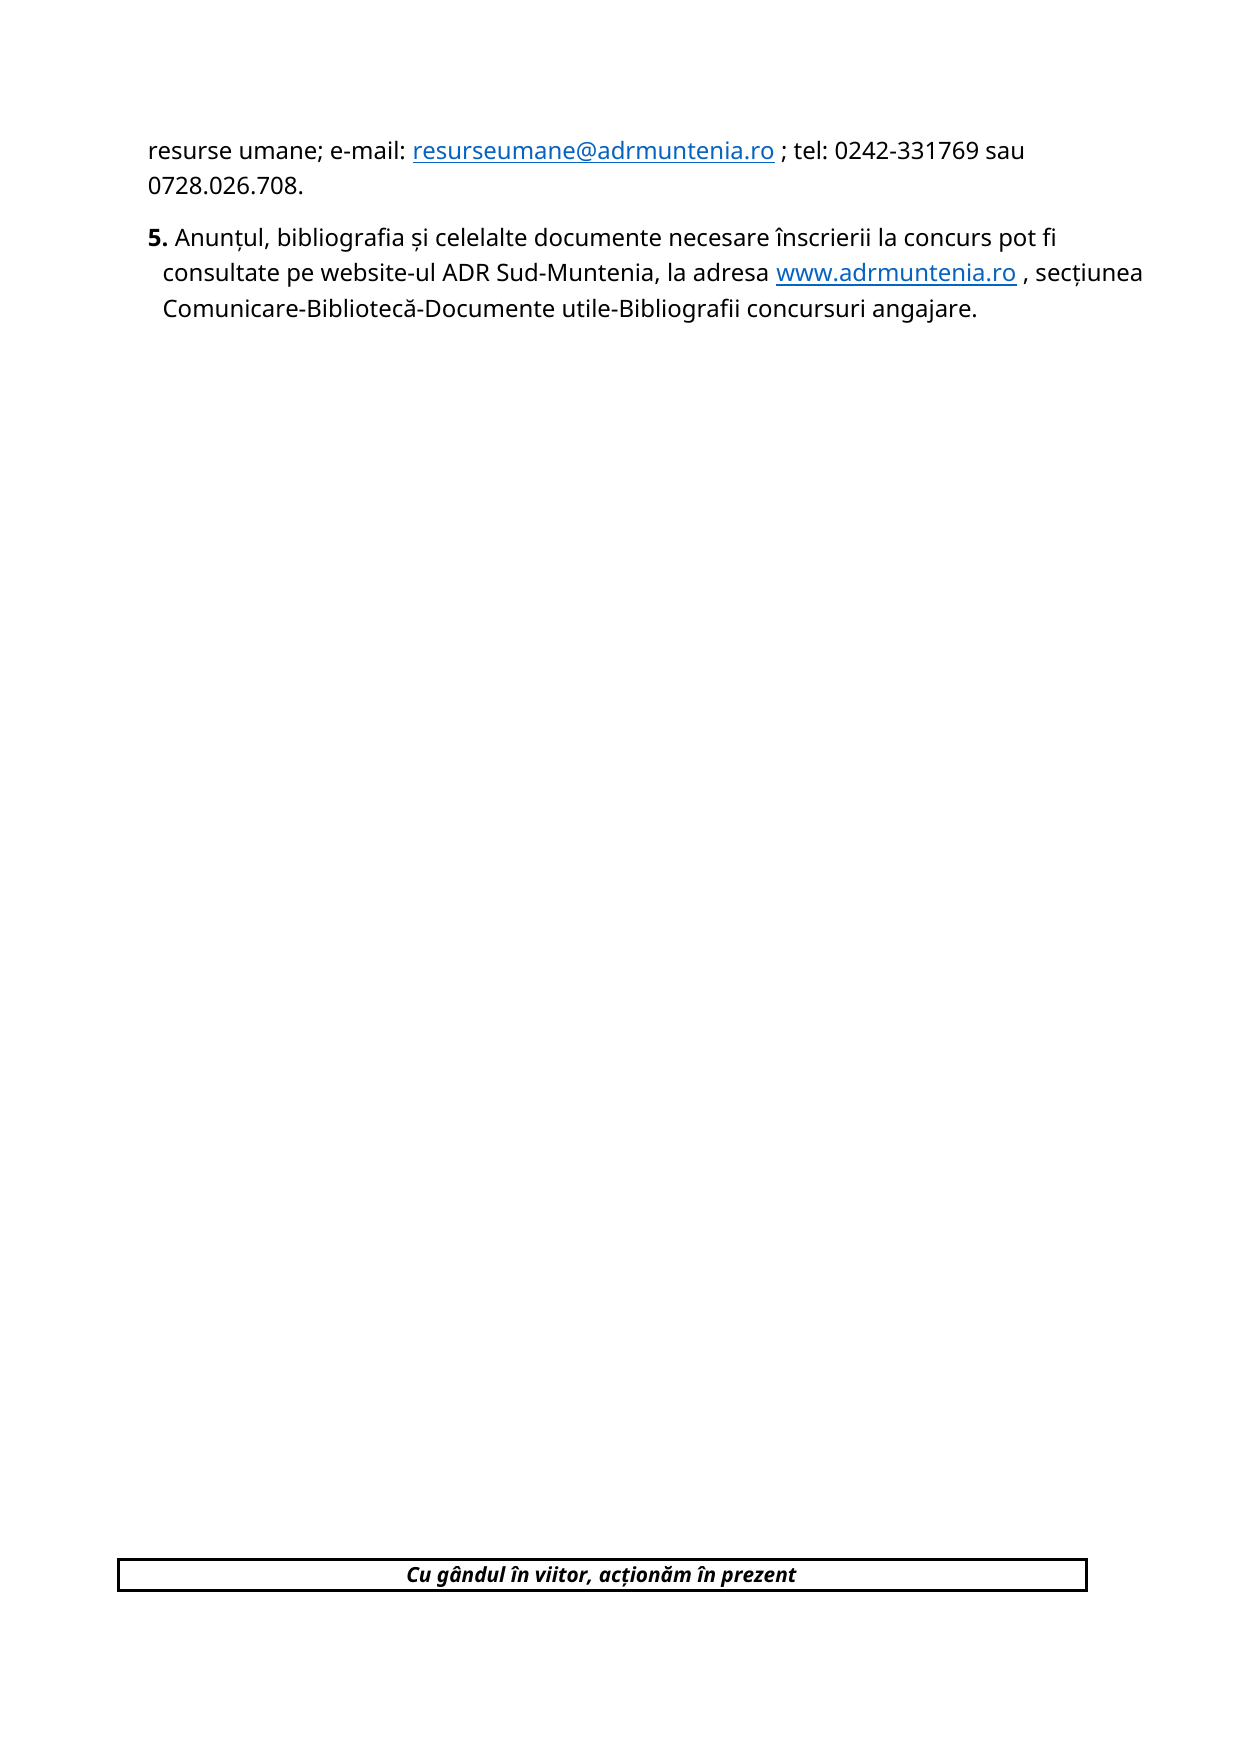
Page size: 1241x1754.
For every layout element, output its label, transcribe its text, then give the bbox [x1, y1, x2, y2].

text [148, 134, 1152, 202]
text 5. Anunțul, bibliografia și celelalte documente necesare înscrierii la concurs pot fi consultate pe website-ul ADR Sud-Muntenia, la adresa www.adrmuntenia.ro , secțiunea Comunicare-Bibliotecă-Documente utile-Bibliografii concursuri angajare. [148, 221, 1152, 324]
